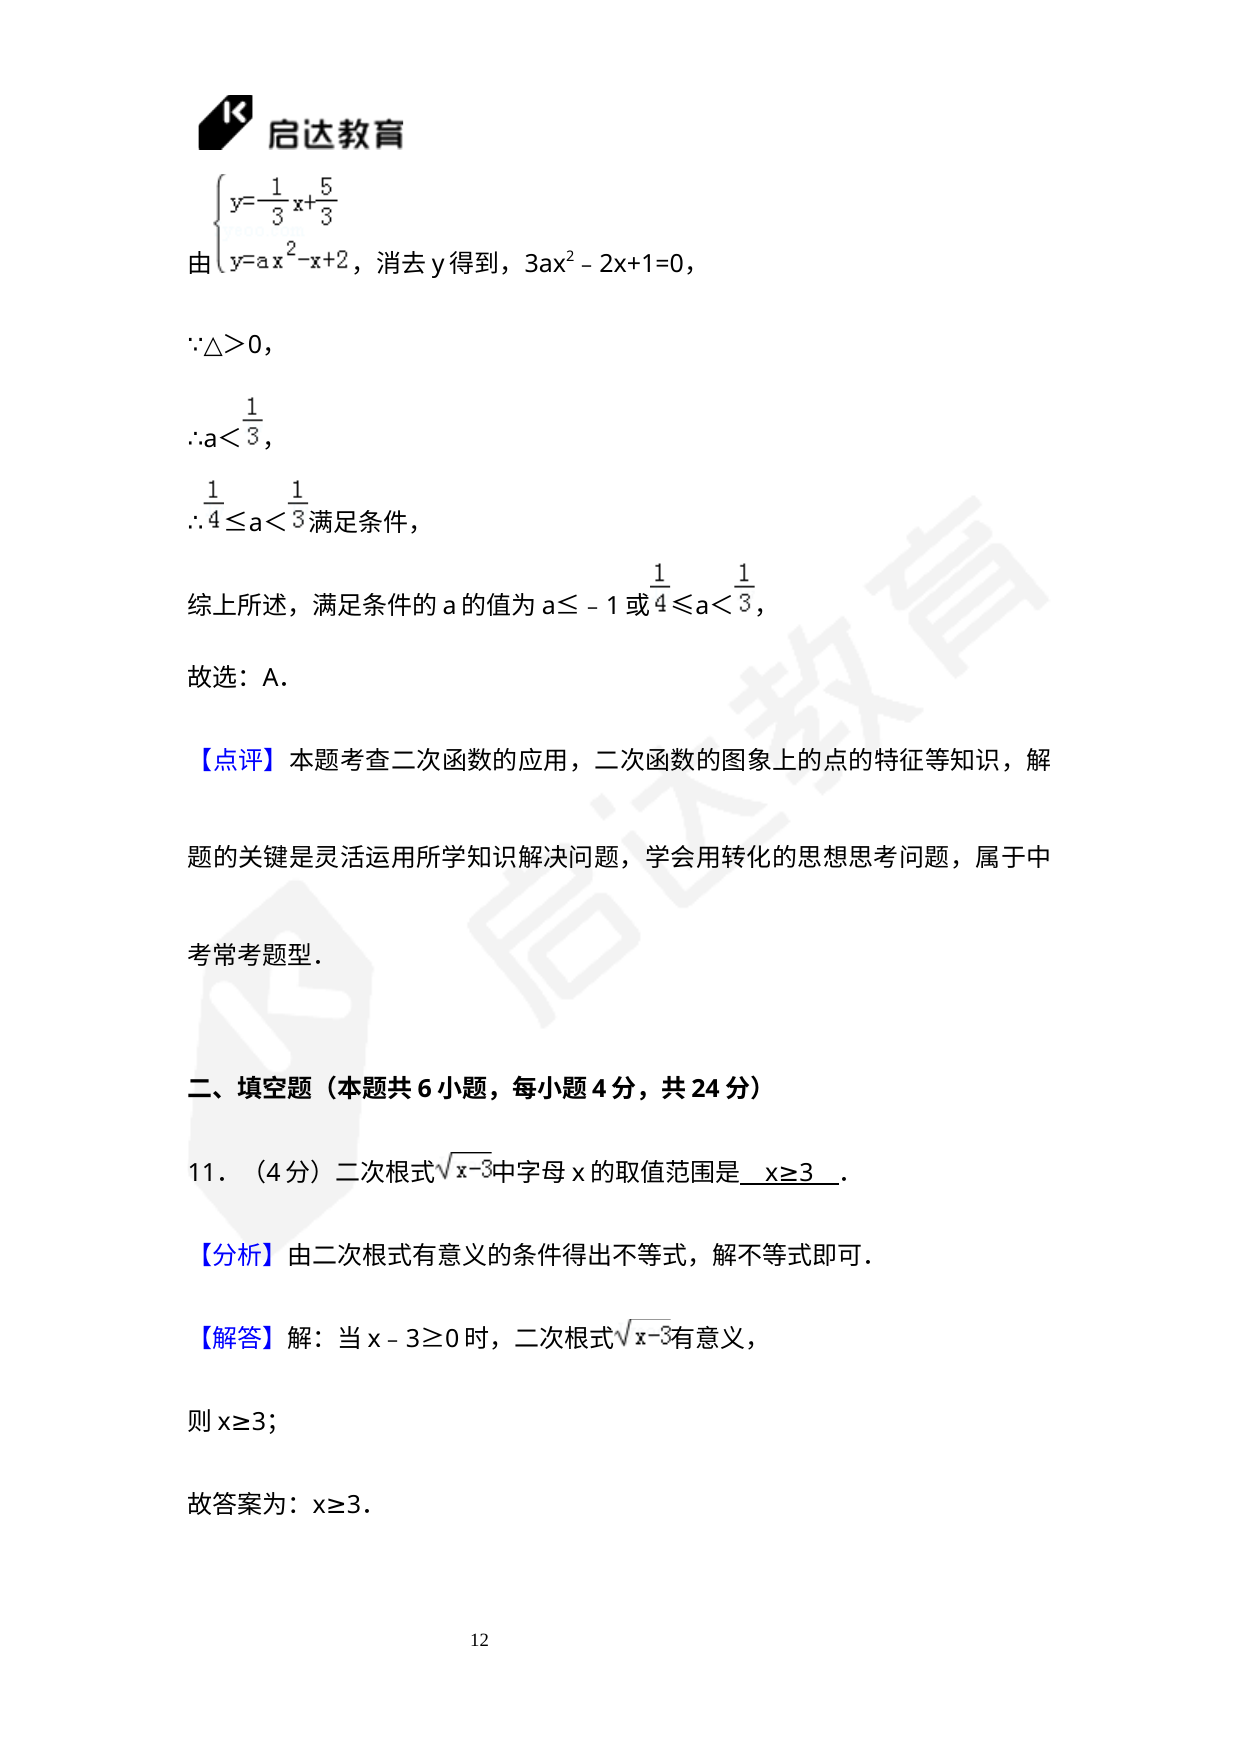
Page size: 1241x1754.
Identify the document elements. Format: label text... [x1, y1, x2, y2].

text 【解答】解：当x﹣3≥0时，二次根式有意义， [187, 1304, 1053, 1369]
picture [650, 559, 671, 615]
text 由，消去y得到，3ax2﹣2x+1=0， [187, 162, 1053, 292]
text 综上所述，满足条件的a的值为a≤﹣1或≤a＜， [187, 559, 1053, 624]
picture [198, 95, 404, 150]
picture [242, 393, 263, 448]
picture [435, 1152, 492, 1181]
picture [734, 559, 755, 615]
text 则x≥3； [187, 1387, 1053, 1452]
text 【点评】本题考查二次函数的应用，二次函数的图象上的点的特征等知识，解题的关键是灵活运用所学知识解决问题，学会用转化的思想思考问题，属于中考常考题型． [187, 726, 1053, 986]
picture [614, 1319, 671, 1348]
text ∴a＜， [187, 393, 1053, 458]
picture [212, 174, 352, 273]
text ∴≤a＜满足条件， [187, 476, 1053, 541]
text 【分析】由二次根式有意义的条件得出不等式，解不等式即可． [187, 1221, 1053, 1286]
text 故答案为：x≥3． [187, 1470, 1053, 1535]
text ∵△＞0， [187, 310, 1053, 375]
text 二、填空题（本题共6小题，每小题4分，共24分） [187, 1054, 1053, 1119]
picture [203, 476, 224, 531]
picture [287, 476, 309, 531]
text 11．（4分）二次根式中字母x的取值范围是 x≥3 ． [187, 1138, 1053, 1203]
text 故选：A． [187, 643, 1053, 708]
